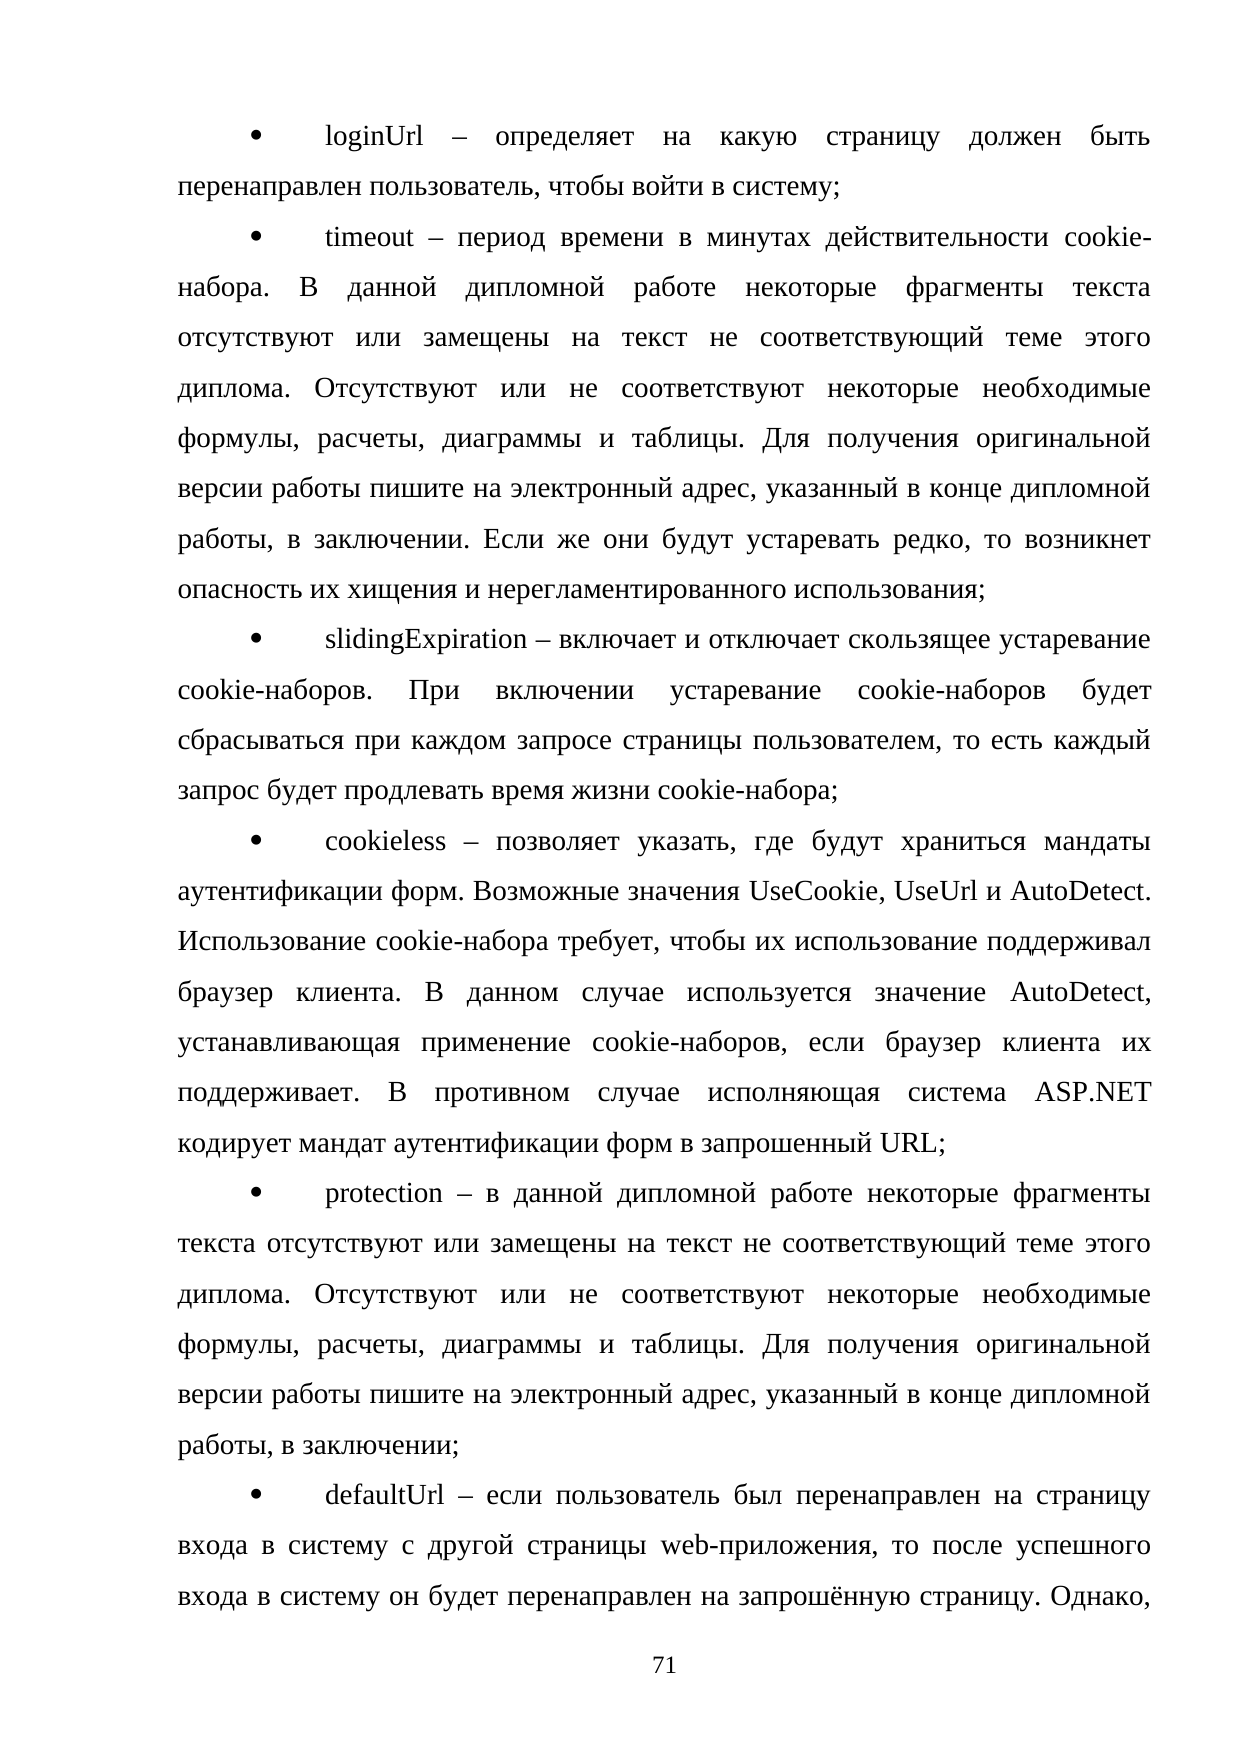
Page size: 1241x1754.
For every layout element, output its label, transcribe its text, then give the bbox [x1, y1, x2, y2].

list protection – в данной дипломной работе некоторые фрагменты текста отсутствуют или замещены на текст не соответствующий теме этого диплома. Отсутствуют или не соответствуют некоторые необходимые формулы, расчеты, диаграммы и таблицы. Для получения оригинальной версии работы пишите на электронный адрес, указанный в конце дипломной работы, в заключении; [177, 1175, 1152, 1460]
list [177, 1477, 1152, 1611]
list loginUrl – определяет на какую страницу должен быть перенаправлен пользователь, чтобы войти в систему; [177, 118, 1152, 202]
list timeout – период времени в минутах действительности cookie-набора. В данной дипломной работе некоторые фрагменты текста отсутствуют или замещены на текст не соответствующий теме этого диплома. Отсутствуют или не соответствуют некоторые необходимые формулы, расчеты, диаграммы и таблицы. Для получения оригинальной версии работы пишите на электронный адрес, указанный в конце дипломной работы, в заключении. Если же они будут устаревать редко, то возникнет опасность их хищения и нерегламентированного использования; [177, 219, 1152, 605]
list slidingExpiration – включает и отключает скользящее устаревание cookie-наборов. При включении устаревание cookie-наборов будет сбрасываться при каждом запросе страницы пользователем, то есть каждый запрос будет продлевать время жизни cookie-набора; [177, 621, 1152, 806]
list cookieless – позволяет указать, где будут храниться мандаты аутентификации форм. Возможные значения UseCookie, UseUrl и AutoDetect. Использование cookie-набора требует, чтобы их использование поддерживал браузер клиента. В данном случае используется значение AutoDetect, устанавливающая применение cookie-наборов, если браузер клиента их поддерживает. В противном случае исполняющая система ASP.NET кодирует мандат аутентификации форм в запрошенный URL; [177, 823, 1152, 1158]
